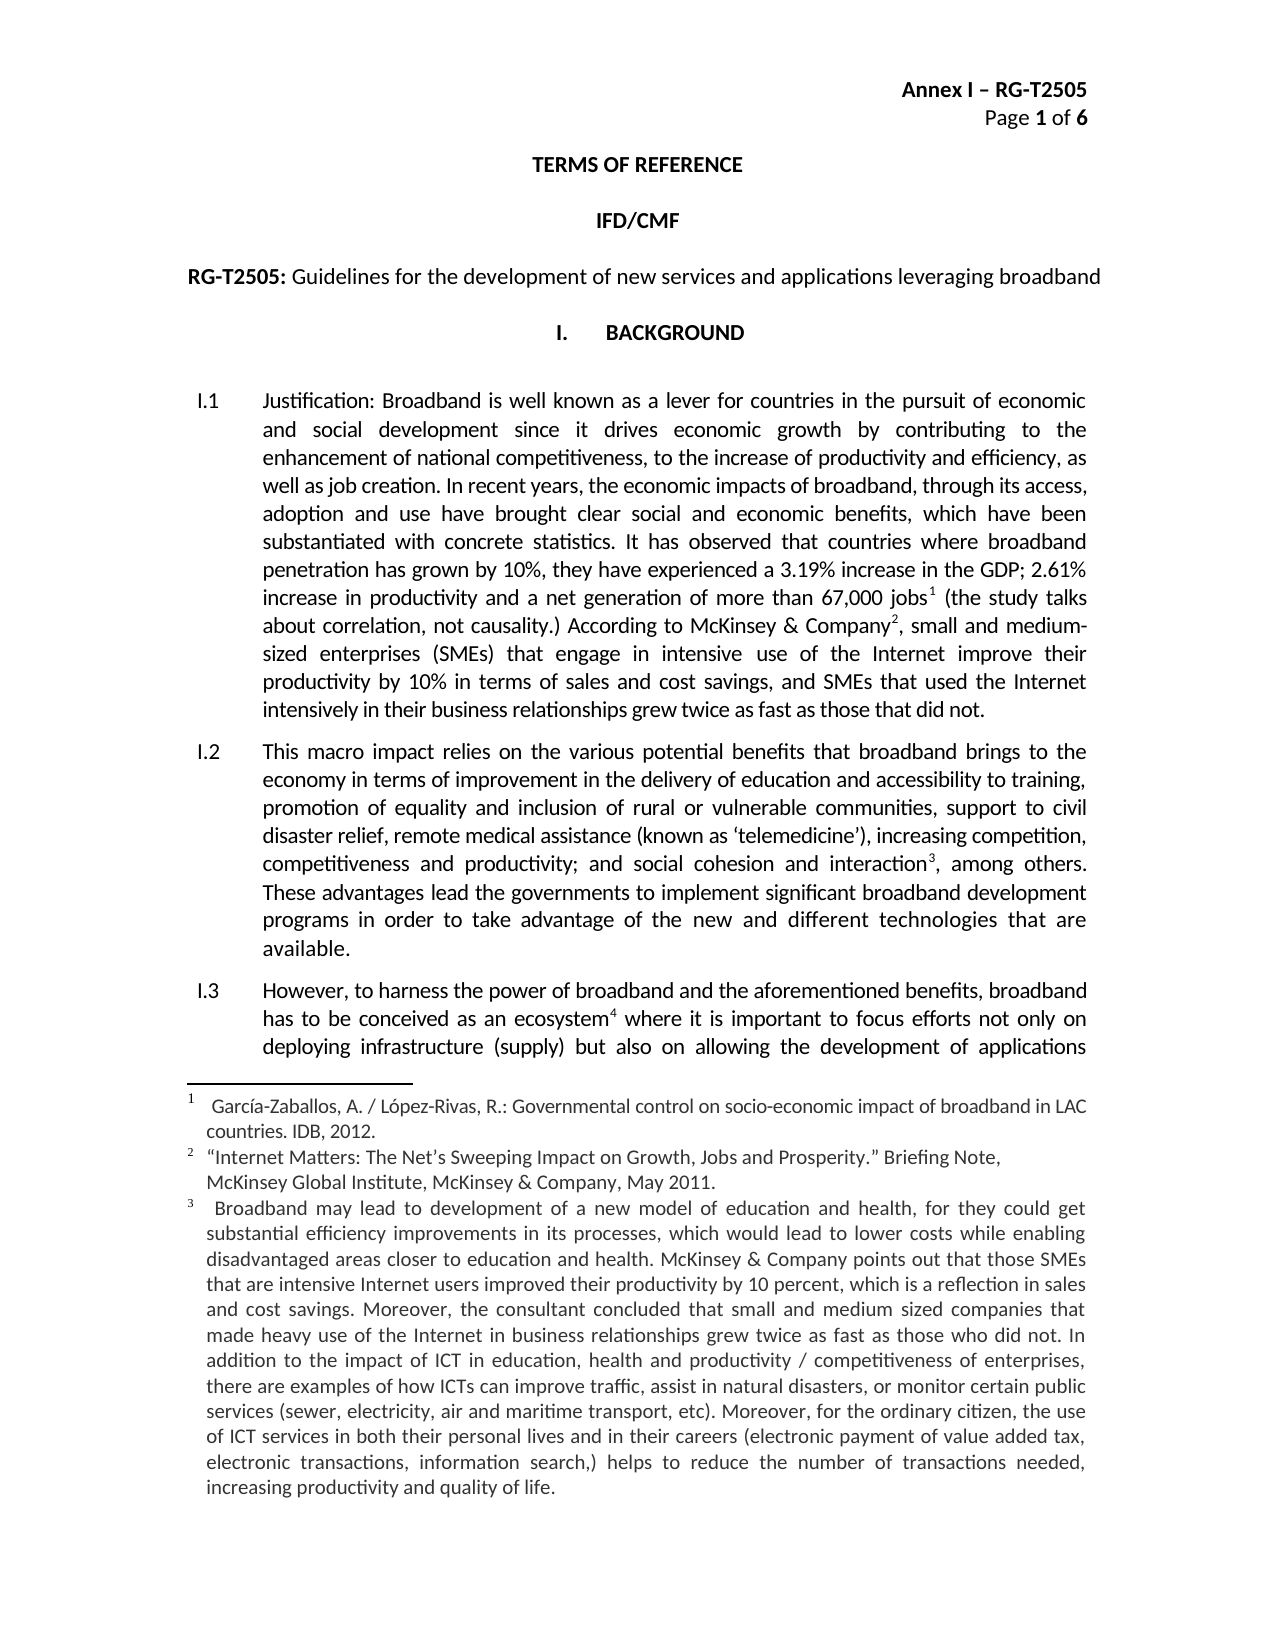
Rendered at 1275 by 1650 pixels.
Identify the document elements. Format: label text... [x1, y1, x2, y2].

text IFD/CMF [187, 206, 1087, 234]
list BACKGROUND [225, 318, 1087, 346]
list However, to harness the power of broadband and the aforementioned benefits, broadband has to be conceived as an ecosystem where it is important to focus efforts not only on deploying infrastructure (supply) but also on allowing the development of applications (demand), all of them accompanied by the right policies, strategic regulation and the appropriate capacity building elements. [197, 976, 1087, 1060]
text TERMS OF REFERENCE [187, 150, 1087, 178]
list This macro impact relies on the various potential benefits that broadband brings to the economy in terms of improvement in the delivery of education and accessibility to training, promotion of equality and inclusion of rural or vulnerable communities, support to civil disaster relief, remote medical assistance (known as ‘telemedicine’), increasing competition, competitiveness and productivity; and social cohesion and interaction, among others. These advantages lead the governments to implement significant broadband development programs in order to take advantage of the new and different technologies that are available. [197, 737, 1087, 962]
text RG-T2505: Guidelines for the development of new services and applications leveraging broadband [187, 262, 1102, 290]
list Justification: Broadband is well known as a lever for countries in the pursuit of economic and social development since it drives economic growth by contributing to the enhancement of national competitiveness, to the increase of productivity and efficiency, as well as job creation. In recent years, the economic impacts of broadband, through its access, adoption and use have brought clear social and economic benefits, which have been substantiated with concrete statistics. It has observed that countries where broadband penetration has grown by 10%, they have experienced a 3.19% increase in the GDP; 2.61% increase in productivity and a net generation of more than 67,000 jobs (the study talks about correlation, not causality.) According to McKinsey & Company, small and medium-sized enterprises (SMEs) that engage in intensive use of the Internet improve their productivity by 10% in terms of sales and cost savings, and SMEs that used the Internet intensively in their business relationships grew twice as fast as those that did not. [197, 387, 1087, 723]
